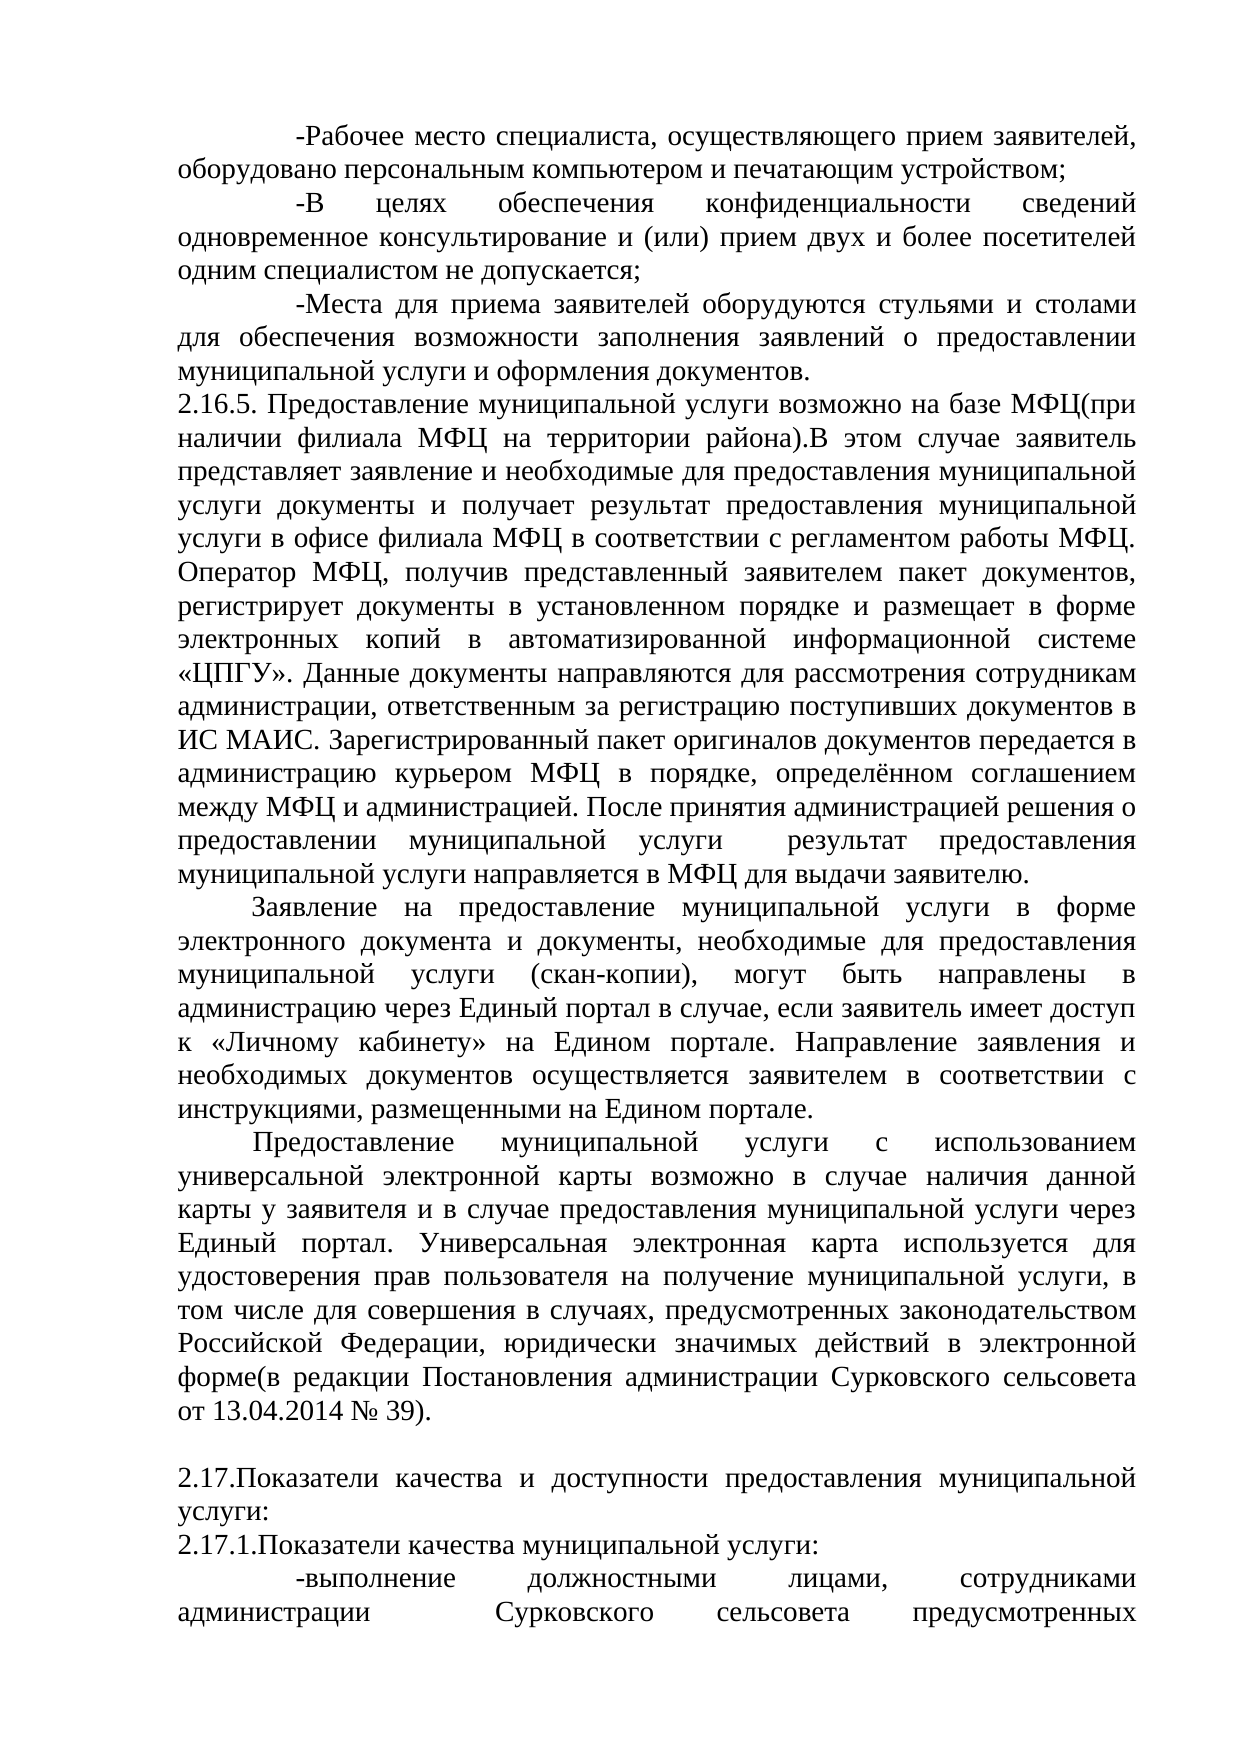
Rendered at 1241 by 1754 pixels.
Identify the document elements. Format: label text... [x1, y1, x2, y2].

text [177, 1560, 1137, 1627]
text Предоставление муниципальной услуги с использованием универсальной электронной карты возможно в случае наличия данной карты у заявителя и в случае предоставления муниципальной услуги через Единый портал. Универсальная электронная карта используется для удостоверения прав пользователя на получение муниципальной услуги, в том числе для совершения в случаях, предусмотренных законодательством Российской Федерации, юридически значимых действий в электронной форме(в редакции Постановления администрации Сурковского сельсовета от 13.04.2014 № 39). [177, 1124, 1137, 1426]
text 2.16.5. Предоставление муниципальной услуги возможно на базе МФЦ(при наличии филиала МФЦ на территории района).В этом случае заявитель представляет заявление и необходимые для предоставления муниципальной услуги документы и получает результат предоставления муниципальной услуги в офисе филиала МФЦ в соответствии с регламентом работы МФЦ. Оператор МФЦ, получив представленный заявителем пакет документов, регистрирует документы в установленном порядке и размещает в форме электронных копий в автоматизированной информационной системе «ЦПГУ». Данные документы направляются для рассмотрения сотрудникам администрации, ответственным за регистрацию поступивших документов в ИС МАИС. Зарегистрированный пакет оригиналов документов передается в администрацию курьером МФЦ в порядке, определённом соглашением между МФЦ и администрацией. После принятия администрацией решения о предоставлении муниципальной услуги результат предоставления муниципальной услуги направляется в МФЦ для выдачи заявителю. [177, 722, 1137, 889]
text 2.16.5. Предоставление муниципальной услуги возможно на базе МФЦ(при наличии филиала МФЦ на территории района).В этом случае заявитель представляет заявление и необходимые для предоставления муниципальной услуги документы и получает результат предоставления муниципальной услуги в офисе филиала МФЦ в соответствии с регламентом работы МФЦ. Оператор МФЦ, получив представленный заявителем пакет документов, регистрирует документы в установленном порядке и размещает в форме электронных копий в автоматизированной информационной системе «ЦПГУ». Данные документы направляются для рассмотрения сотрудникам администрации, ответственным за регистрацию поступивших документов в ИС МАИС. Зарегистрированный пакет оригиналов документов передается в администрацию курьером МФЦ в порядке, определённом соглашением между МФЦ и администрацией. После принятия администрацией решения о предоставлении муниципальной услуги результат предоставления муниципальной услуги направляется в МФЦ для выдачи заявителю. [177, 386, 1137, 688]
text Заявление на предоставление муниципальной услуги в форме электронного документа и документы, необходимые для предоставления муниципальной услуги (скан-копии), могут быть направлены в администрацию через Единый портал в случае, если заявитель имеет доступ к «Личному кабинету» на Едином портале. Направление заявления и необходимых документов осуществляется заявителем в соответствии с инструкциями, размещенными на Едином портале. [177, 889, 1137, 1124]
text -Места для приема заявителей оборудуются стульями и столами для обеспечения возможности заполнения заявлений о предоставлении муниципальной услуги и оформления документов. [177, 286, 1137, 386]
text -В целях обеспечения конфиденциальности сведений одновременное консультирование и (или) прием двух и более посетителей одним специалистом не допускается; [177, 185, 1137, 286]
text 2.17.Показатели качества и доступности предоставления муниципальной услуги: [177, 1460, 1137, 1527]
text 2.17.1.Показатели качества муниципальной услуги: [177, 1527, 1137, 1560]
text -Рабочее место специалиста, осуществляющего прием заявителей, оборудовано персональным компьютером и печатающим устройством; [177, 118, 1137, 185]
